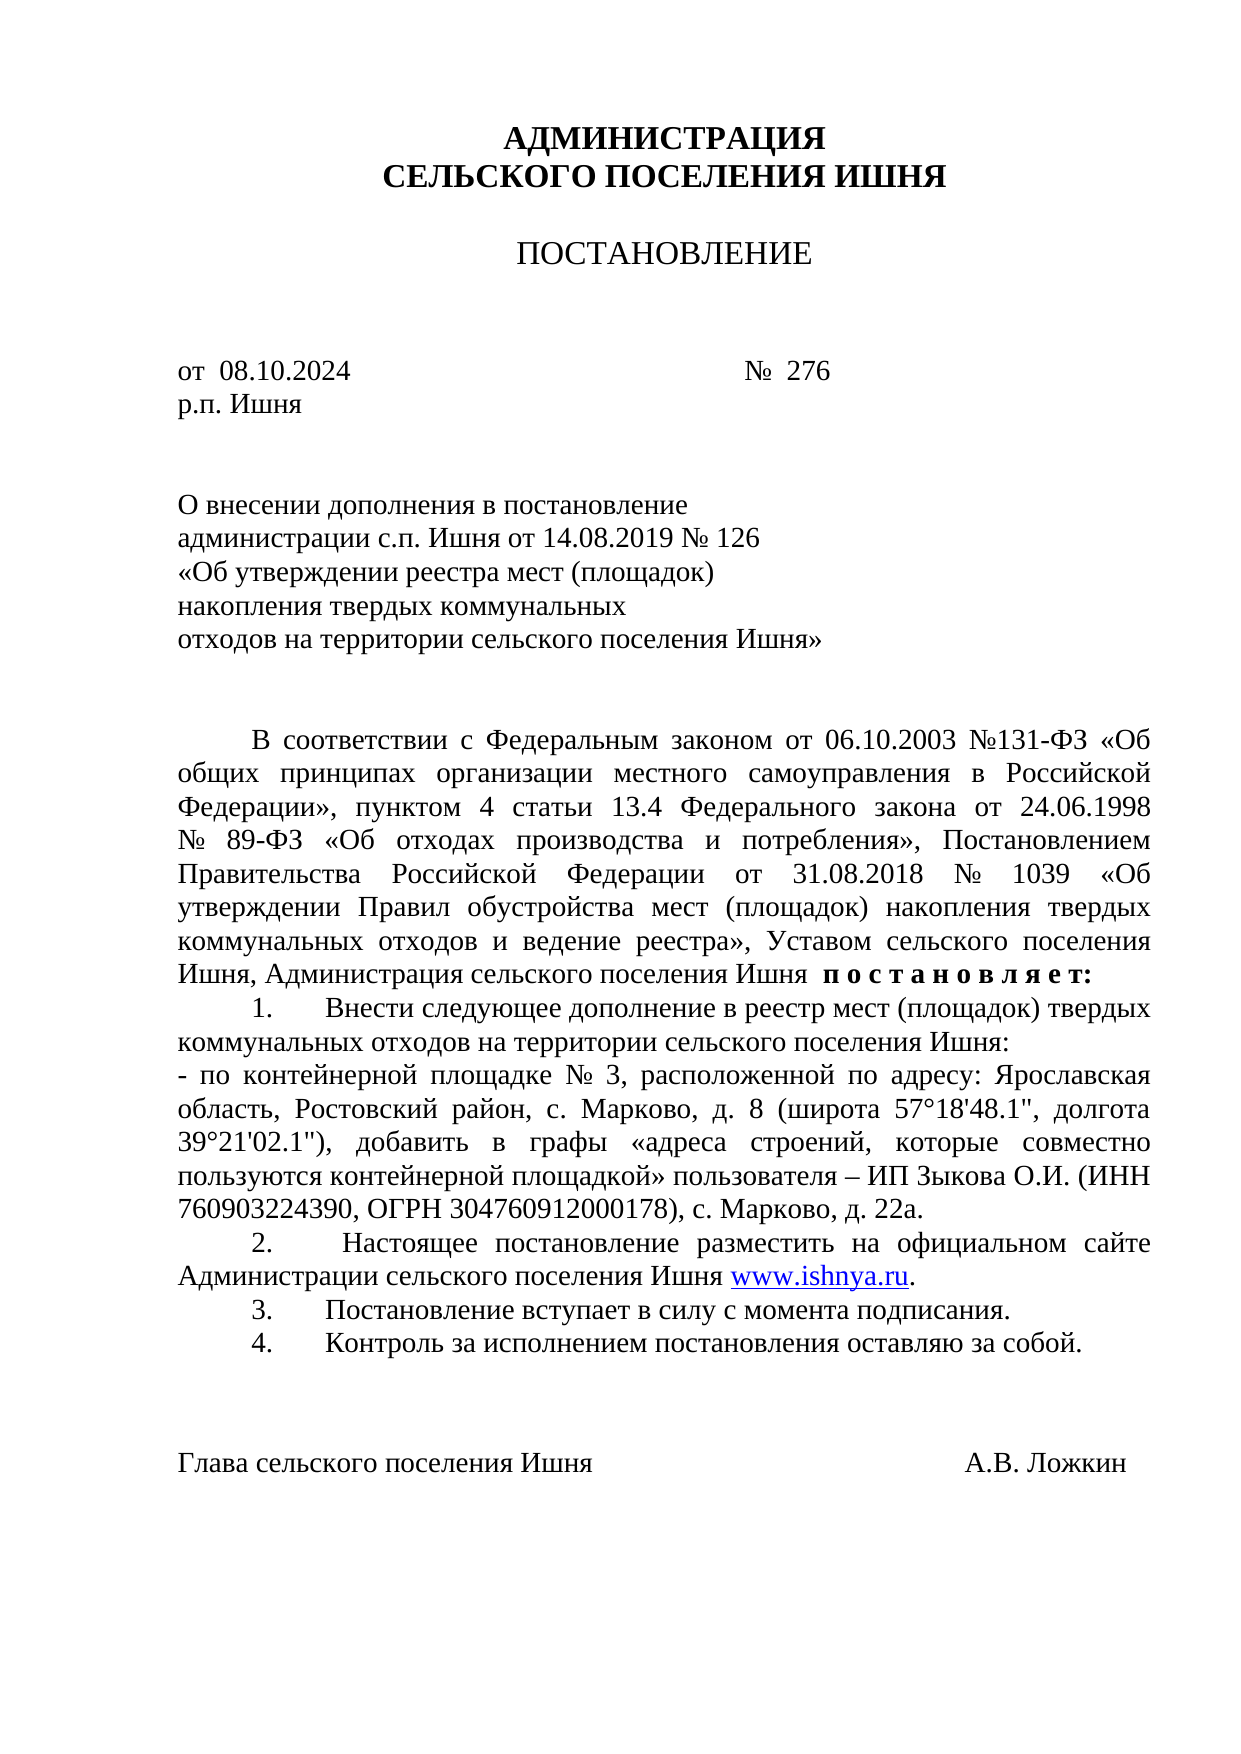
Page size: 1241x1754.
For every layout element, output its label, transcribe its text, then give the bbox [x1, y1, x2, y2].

text администрации с.п. Ишня от 14.08.2019 № 126 [177, 521, 1152, 554]
text - по контейнерной площадке № 3, расположенной по адресу: Ярославская область, Ростовский район, с. Марково, д. 8 (широта 57°18'48.1", долгота 39°21'02.1"), добавить в графы «адреса строений, которые совместно пользуются контейнерной площадкой» пользователя – ИП Зыкова О.И. (ИНН 760903224390, ОГРН 304760912000178), с. Марково, д. 22а. [177, 1057, 1152, 1225]
text отходов на территории сельского поселения Ишня» [177, 621, 1152, 655]
list Настоящее постановление разместить на официальном сайте Администрации сельского поселения Ишня www.ishnya.ru. [177, 1225, 1152, 1292]
text В соответствии с Федеральным законом от 06.10.2003 №131-ФЗ «Об общих принципах организации местного самоуправления в Российской Федерации», пунктом 4 статьи 13.4 Федерального закона от 24.06.1998 № 89-ФЗ «Об отходах производства и потребления», Постановлением Правительства Российской Федерации от 31.08.2018 № 1039 «Об утверждении Правил обустройства мест (площадок) накопления твердых коммунальных отходов и ведение реестра», Уставом сельского поселения Ишня, Администрация сельского поселения Ишня п о с т а н о в л я е т: [177, 722, 1152, 990]
list Внести следующее дополнение в реестр мест (площадок) твердых коммунальных отходов на территории сельского поселения Ишня: [177, 990, 1152, 1057]
text О внесении дополнения в постановление [177, 487, 1152, 521]
text СЕЛЬСКОГО ПОСЕЛЕНИЯ ИШНЯ [177, 156, 1152, 195]
text р.п. Ишня [177, 386, 1152, 420]
text «Об утверждении реестра мест (площадок) [177, 554, 1152, 588]
text АДМИНИСТРАЦИЯ [177, 118, 1152, 156]
text ПОСТАНОВЛЕНИЕ [177, 233, 1152, 271]
text от 08.10.2024 № 276 [177, 353, 1152, 386]
text Глава сельского поселения Ишня А.В. Ложкин [177, 1445, 1152, 1479]
list Контроль за исполнением постановления оставляю за собой. [177, 1326, 1152, 1359]
list Постановление вступает в силу с момента подписания. [251, 1292, 1152, 1326]
text накопления твердых коммунальных [177, 588, 1152, 621]
